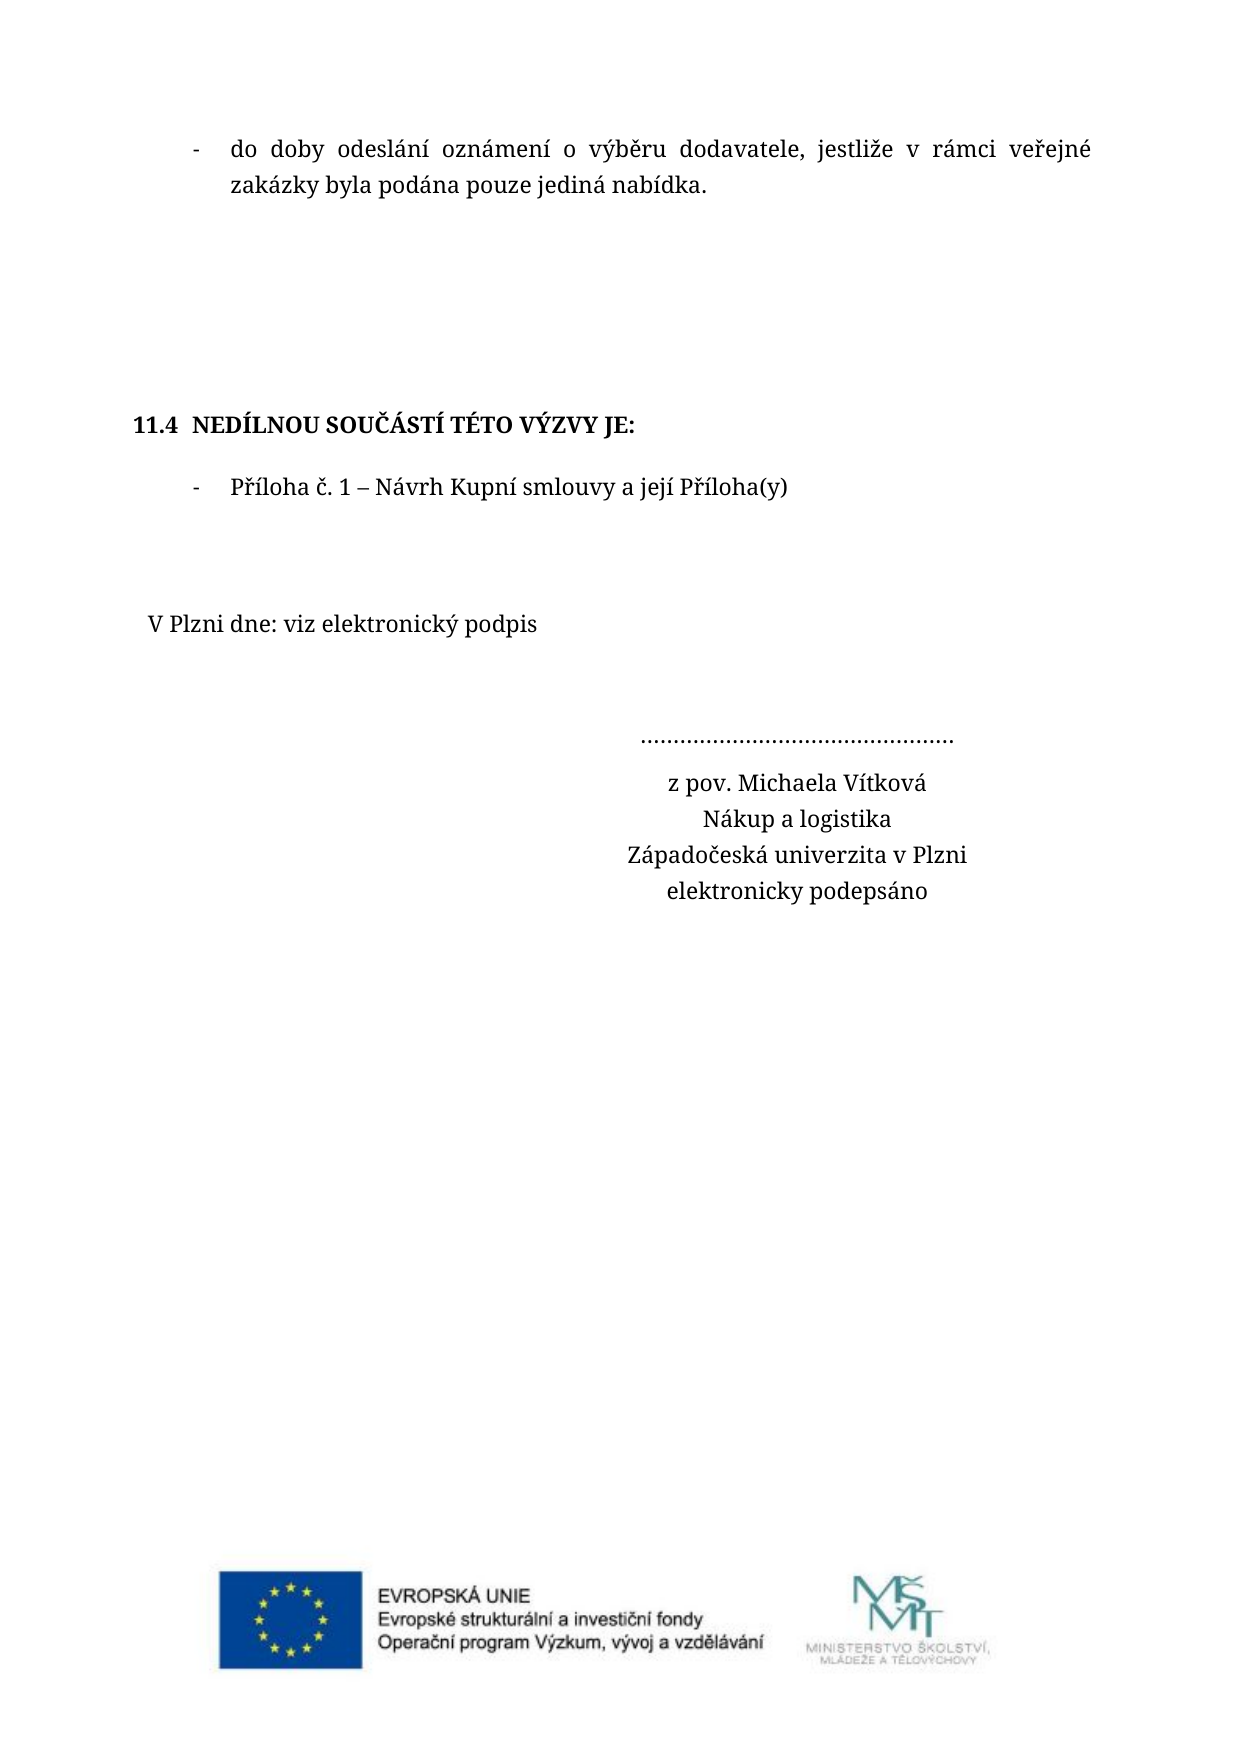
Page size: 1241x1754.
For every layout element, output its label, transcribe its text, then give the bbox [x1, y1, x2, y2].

text Nákup a logistika [502, 803, 1093, 834]
text z pov. Michaela Vítková [502, 767, 1093, 798]
text elektronicky podepsáno [502, 875, 1093, 906]
text Západočeská univerzita v Plzni [502, 839, 1093, 870]
text ………………………………………… [502, 719, 1093, 750]
list Příloha č. 1 – Návrh Kupní smlouvy a její Příloha(y) [193, 470, 1093, 502]
list do doby odeslání oznámení o výběru dodavatele, jestliže v rámci veřejné zakázky byla podána pouze jediná nabídka. [193, 133, 1093, 200]
text V Plzni dne: viz elektronický podpis [148, 608, 1093, 639]
picture [147, 1523, 1068, 1705]
subtitle NEDÍLNOU SOUČÁSTÍ TÉTO VÝZVY JE: [133, 409, 1093, 441]
